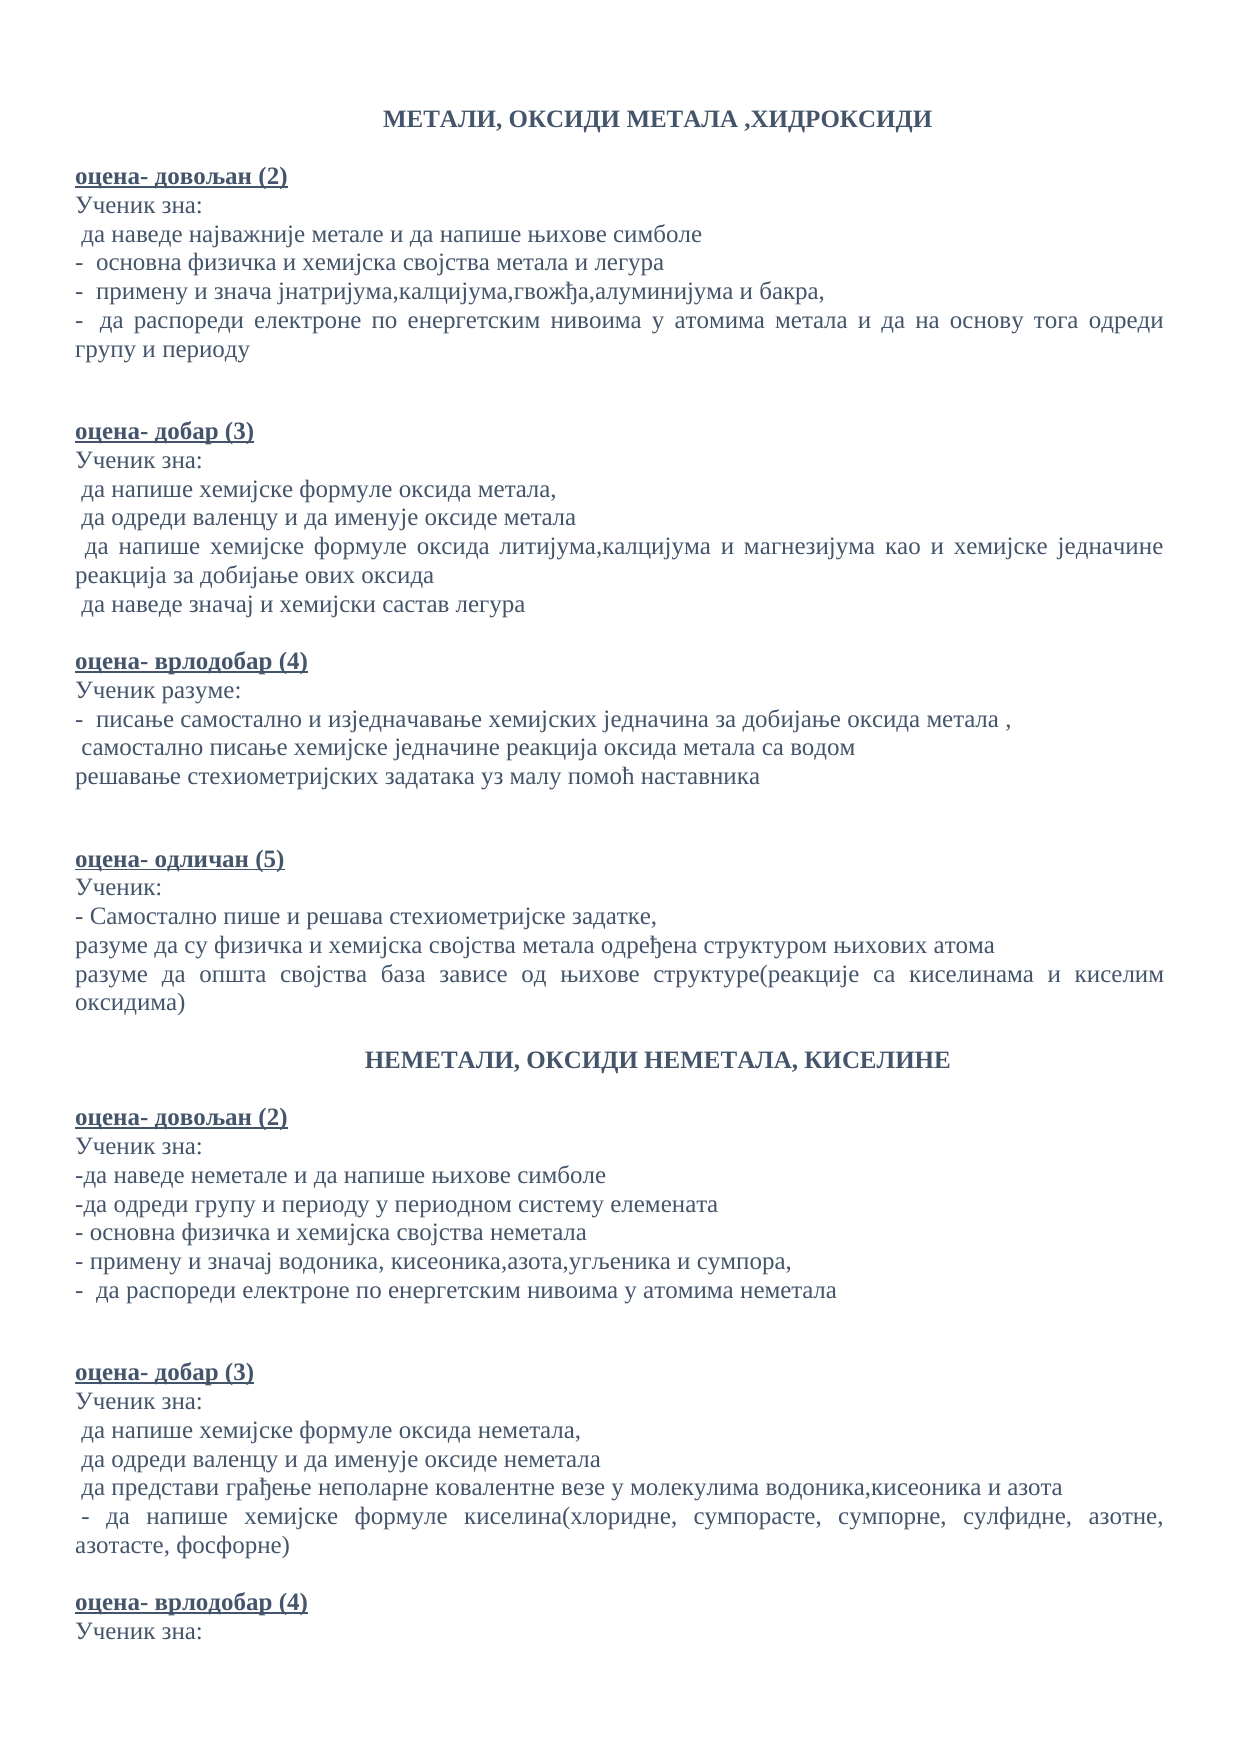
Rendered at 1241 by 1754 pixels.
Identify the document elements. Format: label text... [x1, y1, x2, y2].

text да представи грађење неполарне ковалентне везе у молекулима водоника,кисеоника и азота [75, 1472, 1165, 1501]
text да напише хемијске формуле оксида неметала, [75, 1415, 1165, 1444]
text Ученик зна: [75, 1131, 1165, 1160]
text - примену и значај водоника, кисеоника,азота,угљеника и сумпора, [75, 1246, 1165, 1275]
text да наведе значај и хемијски састав легура [75, 589, 1165, 617]
text Ученик зна: [75, 445, 1165, 474]
text - писање самостално и изједначавање хемијских једначина за добијање оксида метала , [75, 704, 1165, 732]
text разуме да општа својства база зависе од њихове структуре(реакције са киселинама и киселим оксидима) [75, 959, 1165, 1016]
text - да распореди електроне по енергетским нивоима у атомима метала и да на основу тога одреди групу и периоду [75, 305, 1165, 362]
text да напише хемијске формуле оксида метала, [75, 474, 1165, 502]
text оцена- довољан (2) [75, 1102, 1165, 1131]
text оцена- добар (3) [75, 416, 1165, 445]
text - да распореди електроне по енергетским нивоима у атомима неметала [75, 1275, 1165, 1304]
text Ученик разуме: [75, 675, 1165, 704]
text оцена- добар (3) [75, 1357, 1165, 1386]
text оцена- врлодобар (4) [75, 646, 1165, 675]
text самостално писање хемијске једначине реакција оксида метала са водом [75, 732, 1165, 761]
text Ученик зна: [75, 1616, 1165, 1645]
text оцена- врлодобар (4) [75, 1587, 1165, 1616]
text разуме да су физичка и хемијска својства метала одређена структуром њихових атома [75, 930, 1165, 959]
text оцена- довољан (2) [75, 161, 1165, 190]
text - основна физичка и хемијска својства метала и легура [75, 247, 1165, 276]
text - Самостално пише и решава стехиометријске задатке, [75, 901, 1165, 930]
text - основна физичка и хемијска својства неметала [75, 1217, 1165, 1246]
text да одреди валенцу и да именује оксиде неметала [75, 1444, 1165, 1472]
text -да наведе неметале и да напише њихове симболе [75, 1160, 1165, 1189]
text да одреди валенцу и да именује оксиде метала [75, 502, 1165, 531]
text - примену и знача јнатријума,калцијума,гвожђа,алуминијума и бакра, [75, 276, 1165, 305]
text Ученик зна: [75, 1386, 1165, 1415]
text -да одреди групу и периоду у периодном систему елемената [75, 1189, 1165, 1217]
text да наведе најважније метале и да напише њихове симболе [75, 219, 1165, 247]
text Ученик: [75, 872, 1165, 901]
text - да напише хемијске формуле киселина(хлоридне, сумпорасте, сумпорне, сулфидне, азотне, азотасте, фосфорне) [75, 1501, 1165, 1559]
text Ученик зна: [75, 190, 1165, 219]
text МЕТАЛИ, ОКСИДИ МЕТАЛА ,ХИДРОКСИДИ [150, 104, 1165, 132]
text НЕМЕТАЛИ, ОКСИДИ НЕМЕТАЛА, КИСЕЛИНЕ [150, 1045, 1165, 1074]
text да напише хемијске формуле оксида литијума,калцијума и магнезијума као и хемијске једначине реакција за добијање ових оксида [75, 531, 1165, 589]
text оцена- одличан (5) [75, 844, 1165, 872]
text решавање стехиометријских задатака уз малу помоћ наставника [75, 761, 1165, 790]
